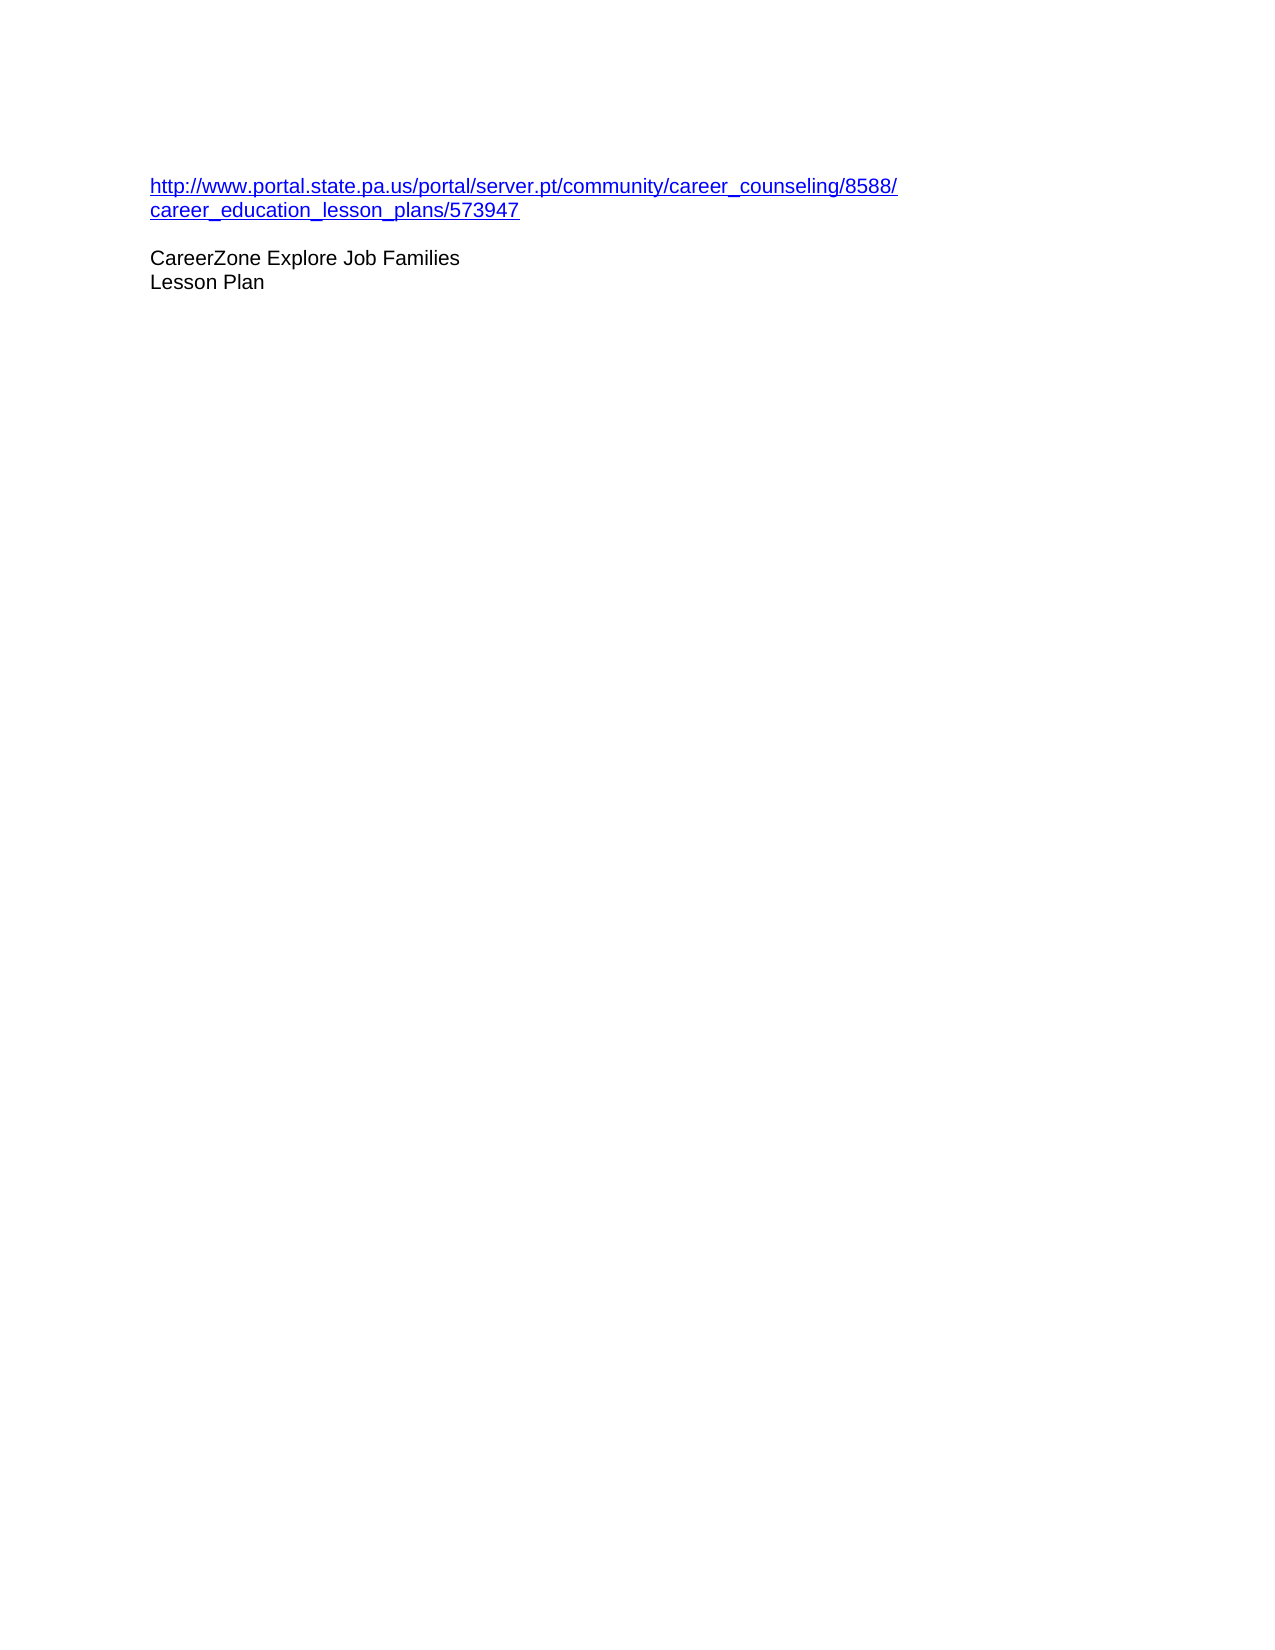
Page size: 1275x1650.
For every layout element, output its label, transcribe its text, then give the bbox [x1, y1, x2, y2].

text http://www.portal.state.pa.us/portal/server.pt/community/career_counseling/8588/career_education_lesson_plans/573947 [150, 174, 1125, 222]
text CareerZone Explore Job Families [150, 246, 1125, 270]
text Lesson Plan [150, 270, 1125, 294]
